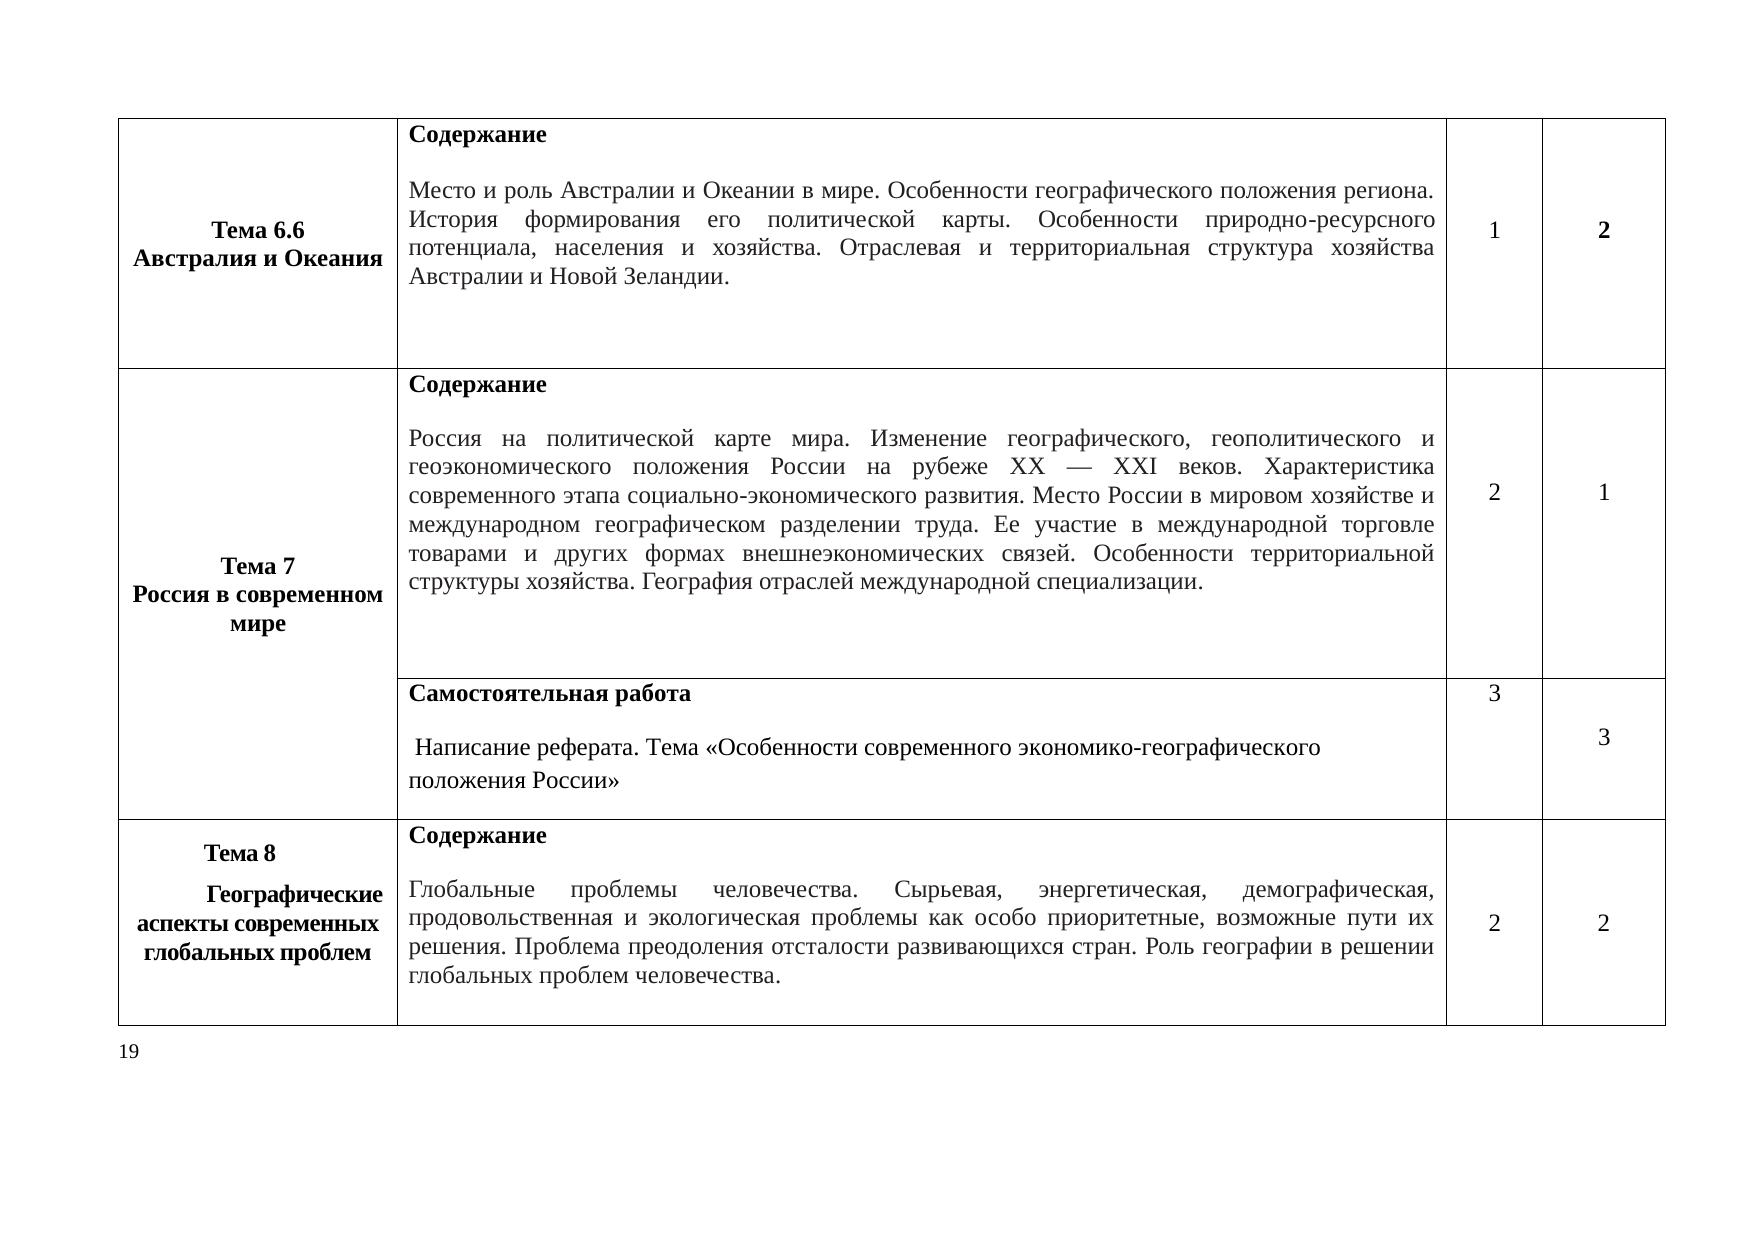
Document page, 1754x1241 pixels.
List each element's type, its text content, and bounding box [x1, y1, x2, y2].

table_cell 2 [1447, 369, 1542, 677]
table_cell Тема 6.6 Австралия и Океания [119, 119, 397, 368]
table_cell Содержание Глобальные проблемы человечества. Сырьевая, энергетическая, демографическая, продовольственная и экологическая проблемы как особо приоритетные, возможные пути их решения. Проблема преодоления отсталости развивающихся стран. Роль географии в решении глобальных проблем человечества. [398, 820, 1446, 1025]
table_cell 2 [1447, 820, 1542, 1025]
table_cell 3 [1543, 679, 1665, 819]
table_cell 1 [1447, 119, 1542, 368]
table_cell 1 [1543, 369, 1665, 677]
table_cell Самостоятельная работа Написание реферата. Тема «Особенности современного экономико-географического положения России» [398, 679, 1446, 819]
table_cell Тема 8 Географические аспекты современных глобальных проблем [119, 820, 397, 1025]
table_cell 3 [1447, 679, 1542, 819]
table_cell Тема 7 Россия в современном мире [119, 369, 397, 819]
table_cell 2 [1543, 119, 1665, 368]
table_cell 2 [1543, 820, 1665, 1025]
table_cell Содержание Россия на политической карте мира. Изменение географического, геополитического и геоэкономического положения России на рубеже XX — XXI веков. Характеристика современного этапа социально-экономического развития. Место России в мировом хозяйстве и международном географическом разделении труда. Ее участие в международной торговле товарами и других формах внешнеэкономических связей. Особенности территориальной структуры хозяйства. География отраслей международной специализации. [398, 369, 1446, 677]
table_cell Содержание Место и роль Австралии и Океании в мире. Особенности географического положения региона. История формирования его политической карты. Особенности природно-ресурсного потенциала, населения и хозяйства. Отраслевая и территориальная структура хозяйства Австралии и Новой Зеландии. [398, 119, 1446, 368]
